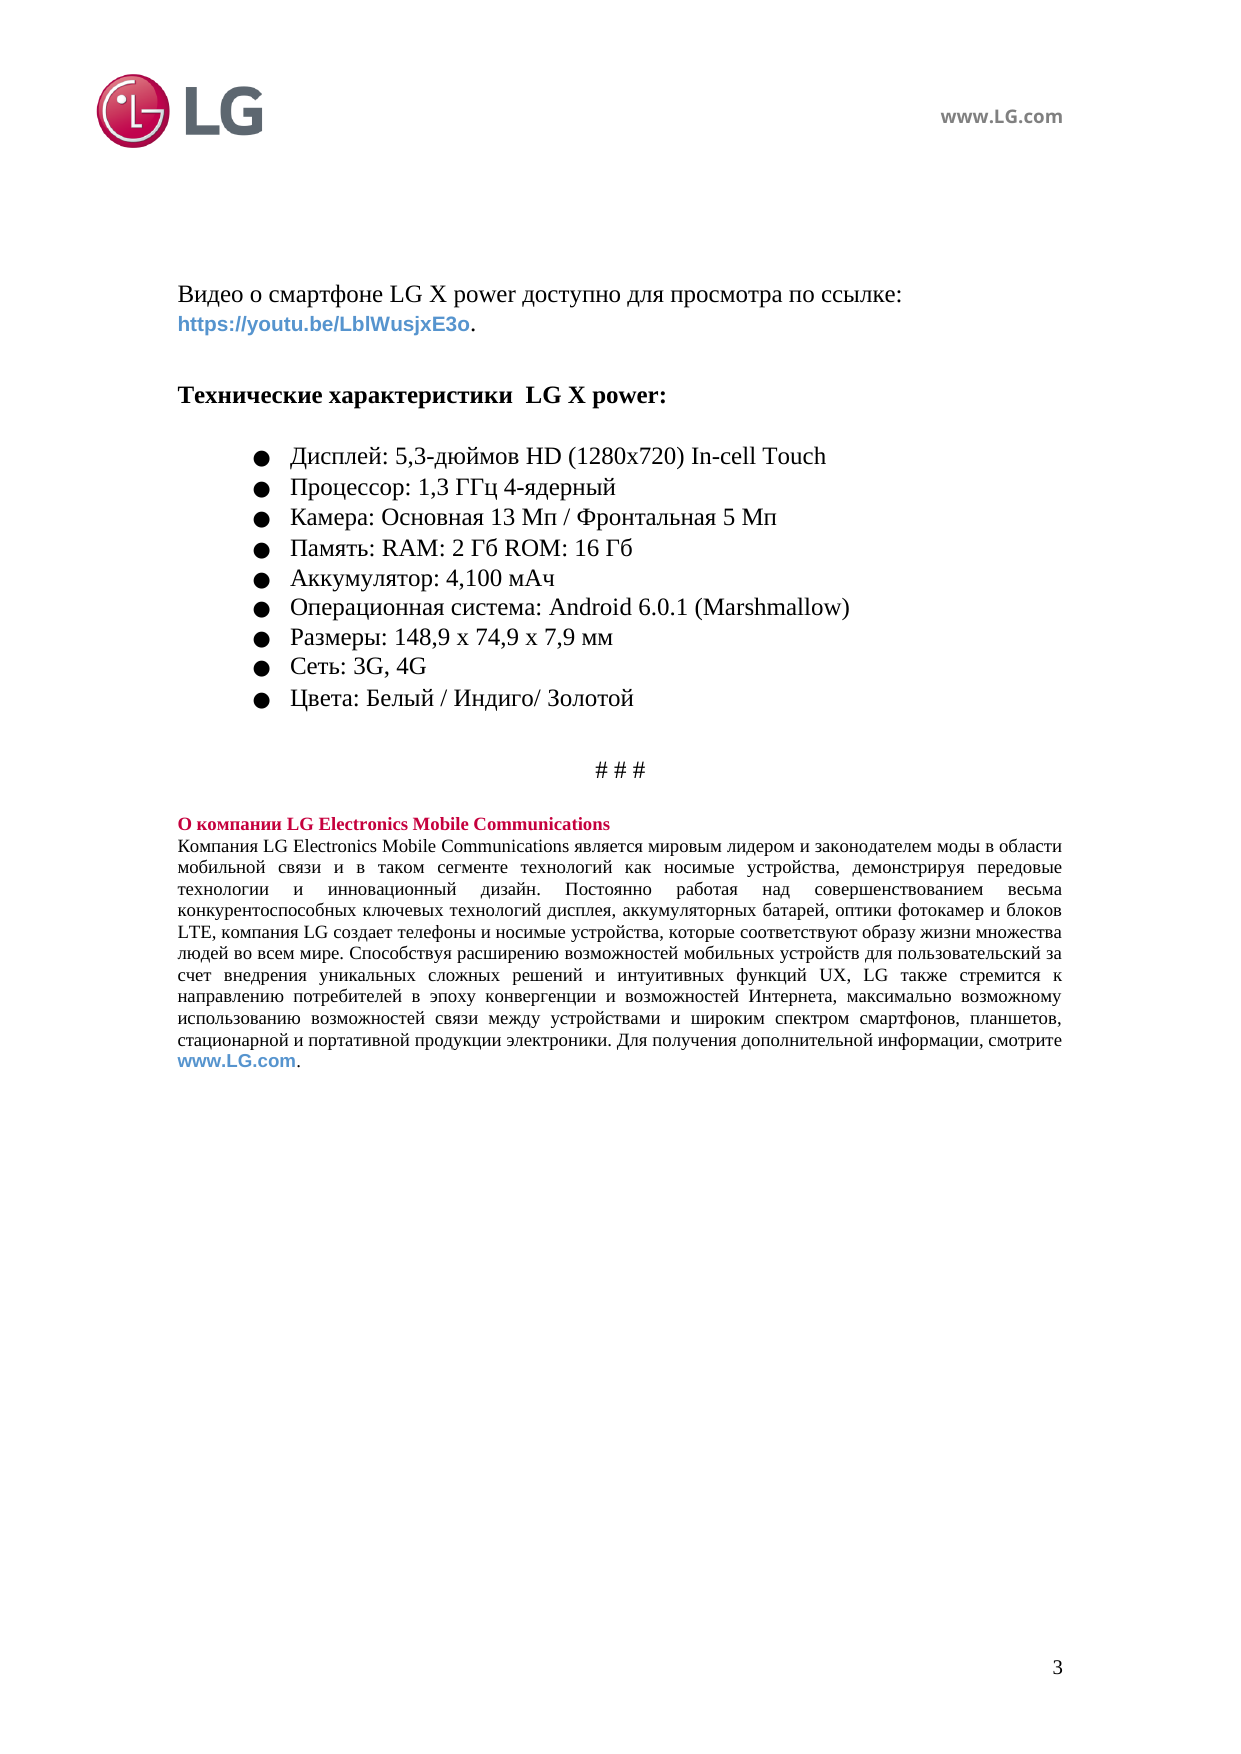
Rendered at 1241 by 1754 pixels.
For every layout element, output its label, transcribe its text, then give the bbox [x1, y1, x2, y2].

list Операционная система: Android 6.0.1 (Marshmallow) [252, 592, 1063, 622]
list Сеть: 3G, 4G [252, 651, 1063, 681]
text # # # [177, 755, 1063, 784]
list Камера: Основная 13 Мп / Фронтальная 5 Мп [252, 502, 1063, 531]
text О компании LG Electronics Mobile Communications [177, 813, 1063, 834]
picture [94, 72, 267, 152]
text Технические характеристики LG X power: [177, 380, 1063, 409]
list Дисплей: 5,3-дюймов HD (1280х720) In-cell Touch [252, 441, 1063, 471]
text Компания LG Electronics Mobile Communications является мировым лидером и законодателем моды в области мобильной связи и в таком сегменте технологий как носимые устройства, демонстрируя передовые технологии и инновационный дизайн. Постоянно работая над совершенствованием весьма конкурентоспособных ключевых технологий дисплея, аккумуляторных батарей, оптики фотокамер и блоков LTE, компания LG создает телефоны и носимые устройства, которые соответствуют образу жизни множества людей во всем мире. Способствуя расширению возможностей мобильных устройств для пользовательский за счет внедрения уникальных сложных решений и интуитивных функций UX, LG также стремится к направлению потребителей в эпоху конвергенции и возможностей Интернета, максимально возможному использованию возможностей связи между устройствами и широким спектром смартфонов, планшетов, стационарной и портативной продукции электроники. Для получения дополнительной информации, смотрите www.LG.com. [177, 834, 1063, 1072]
text Видео о смартфоне LG X power доступно для просмотра по ссылке: https://youtu.be/LblWusjxE3o. [177, 279, 1063, 337]
list Память: RAM: 2 Гб ROM: 16 Гб [252, 533, 1063, 563]
list Процессор: 1,3 ГГц 4-ядерный [252, 472, 1063, 502]
list Цвета: Белый / Индиго/ Золотой [252, 683, 1063, 712]
list Аккумулятор: 4,100 мАч [252, 563, 1063, 592]
list Размеры: 148,9 x 74,9 x 7,9 мм [252, 622, 1063, 651]
